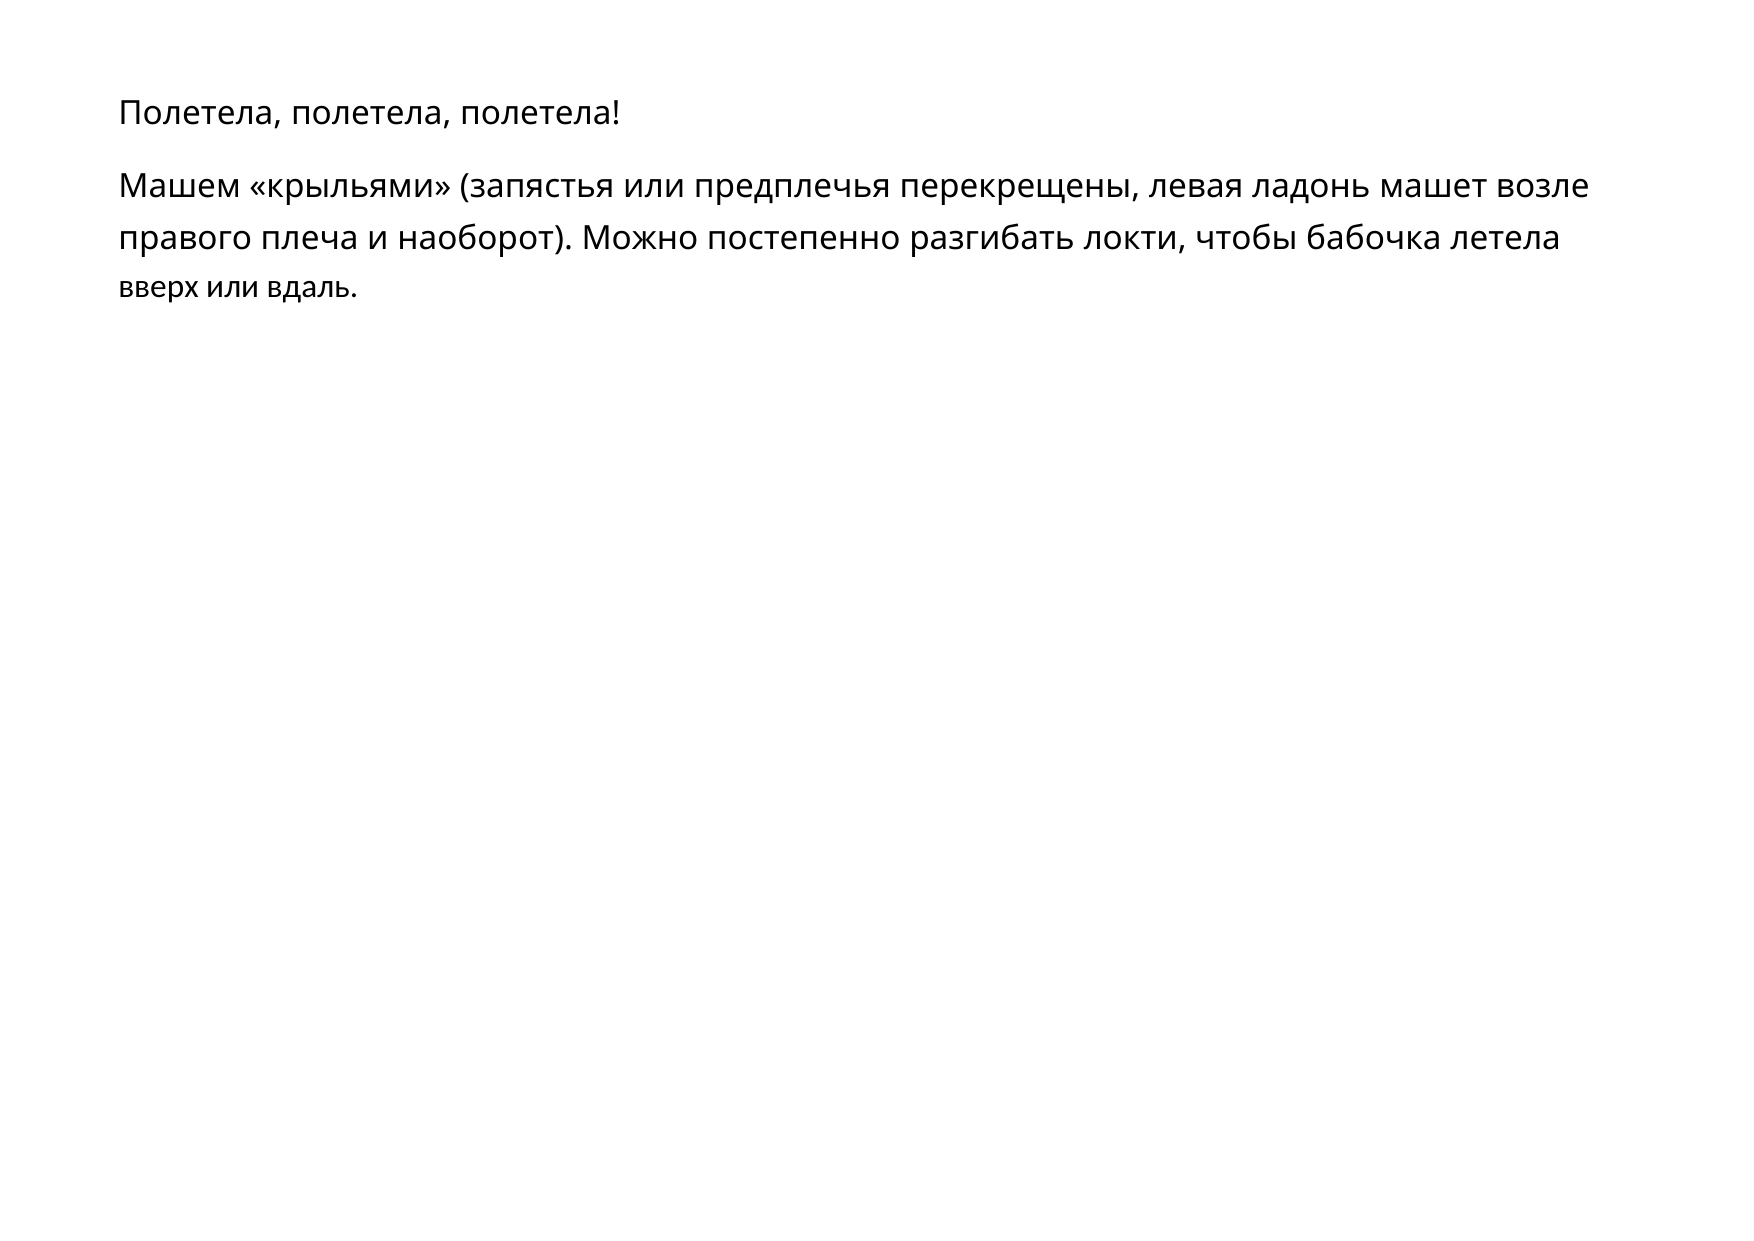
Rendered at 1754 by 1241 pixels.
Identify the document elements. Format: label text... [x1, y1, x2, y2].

text Полетела, полетела, полетела! [118, 88, 1636, 134]
text Машем «крыльями» (запястья или предплечья перекрещены, левая ладонь машет возле правого плеча и наоборот). Можно постепенно разгибать локти, чтобы бабочка летела вверх или вдаль. [118, 162, 1636, 306]
